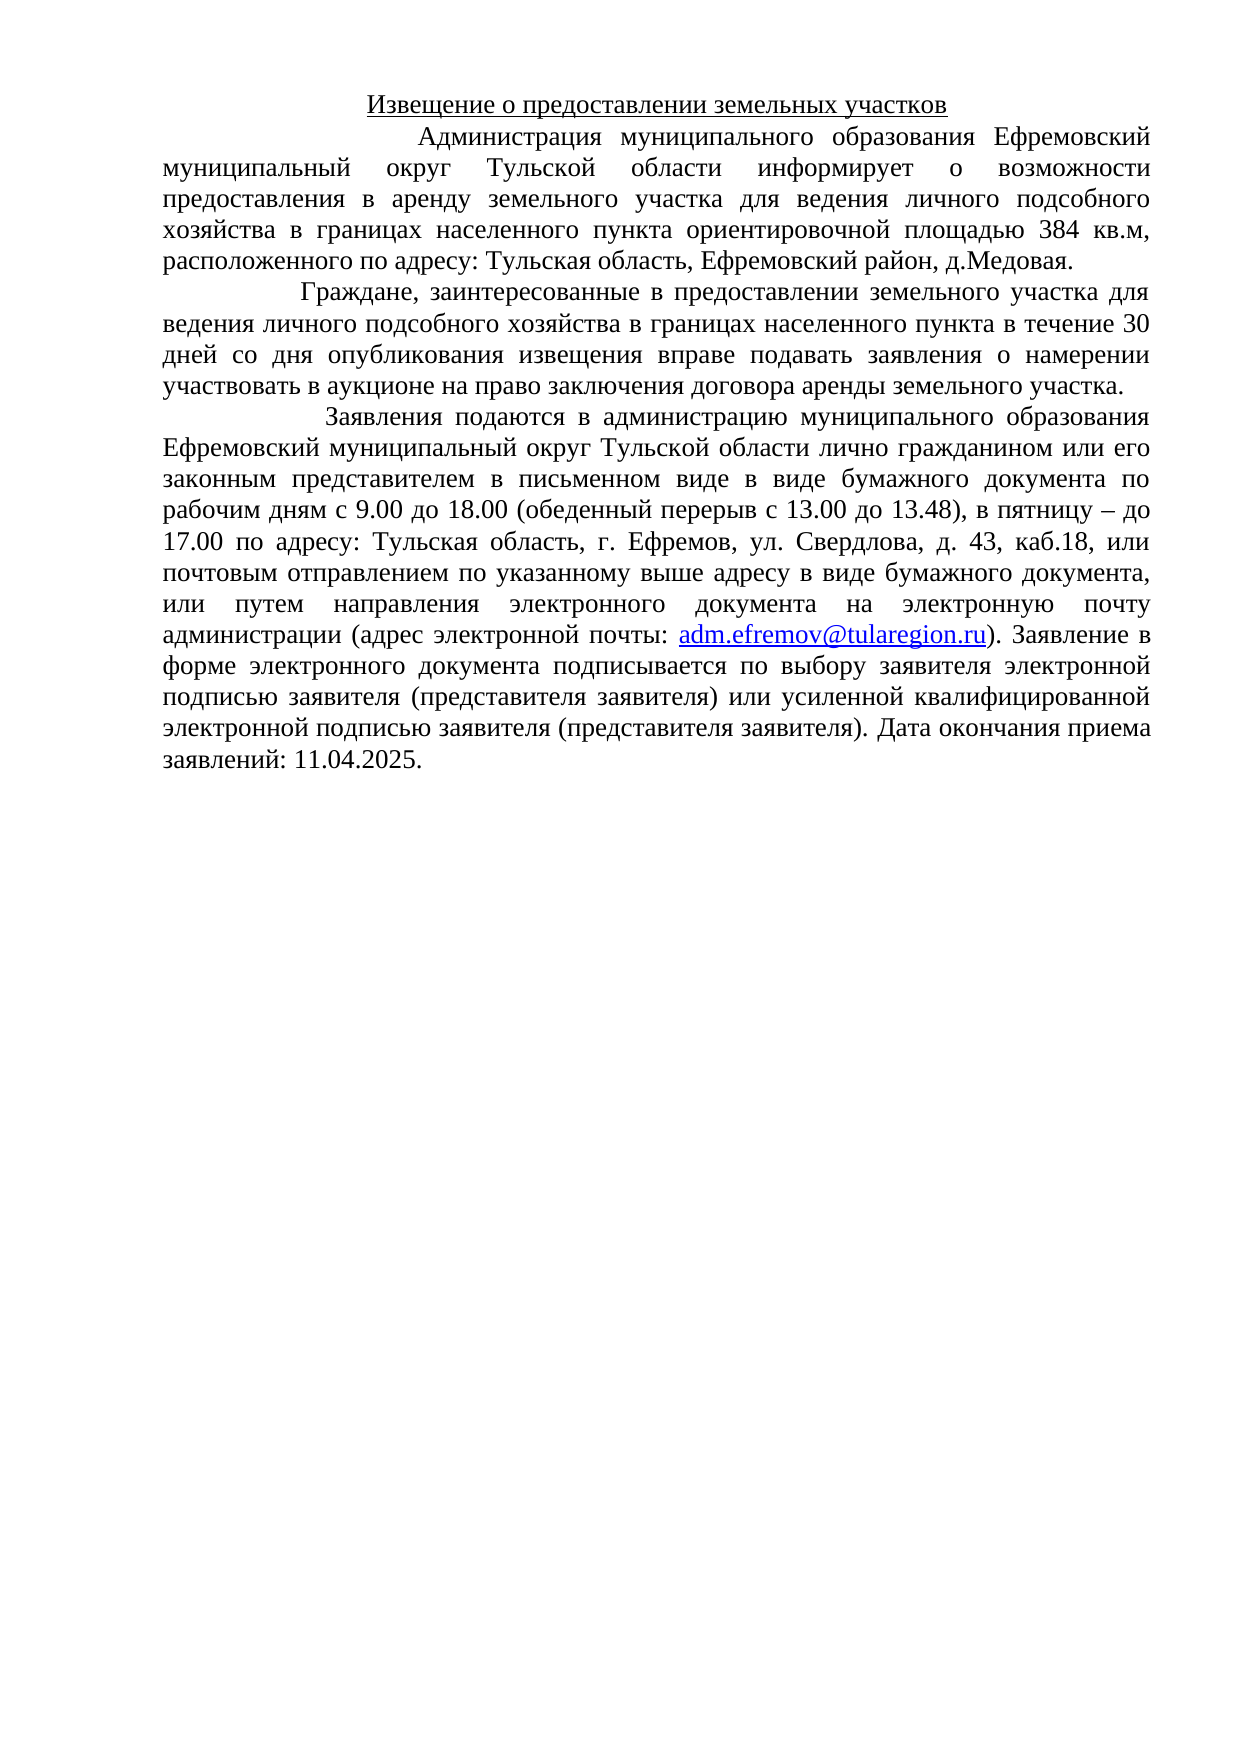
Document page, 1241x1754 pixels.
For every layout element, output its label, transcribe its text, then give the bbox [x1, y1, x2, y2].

text Администрация муниципального образования Ефремовский муниципальный округ Тульской области информирует о возможности предоставления в аренду земельного участка для ведения личного подсобного хозяйства в границах населенного пункта ориентировочной площадью 384 кв.м, расположенного по адресу: Тульская область, Ефремовский район, д.Медовая. [162, 120, 1152, 276]
text Заявления подаются в администрацию муниципального образования Ефремовский муниципальный округ Тульской области лично гражданином или его законным представителем в письменном виде в виде бумажного документа по рабочим дням с 9.00 до 18.00 (обеденный перерыв с 13.00 до 13.48), в пятницу – до 17.00 по адресу: Тульская область, г. Ефремов, ул. Свердлова, д. 43, каб.18, или почтовым отправлением по указанному выше адресу в виде бумажного документа, или путем направления электронного документа на электронную почту администрации (адрес электронной почты: adm.efremov@tularegion.ru). Заявление в форме электронного документа подписывается по выбору заявителя электронной подписью заявителя (представителя заявителя) или усиленной квалифицированной электронной подписью заявителя (представителя заявителя). Дата окончания приема заявлений: 11.04.2025. [162, 400, 1152, 774]
text Извещение о предоставлении земельных участков [162, 89, 1152, 120]
text Граждане, заинтересованные в предоставлении земельного участка для ведения личного подсобного хозяйства в границах населенного пункта в течение 30 дней со дня опубликования извещения вправе подавать заявления о намерении участвовать в аукционе на право заключения договора аренды земельного участка. [162, 276, 1152, 400]
